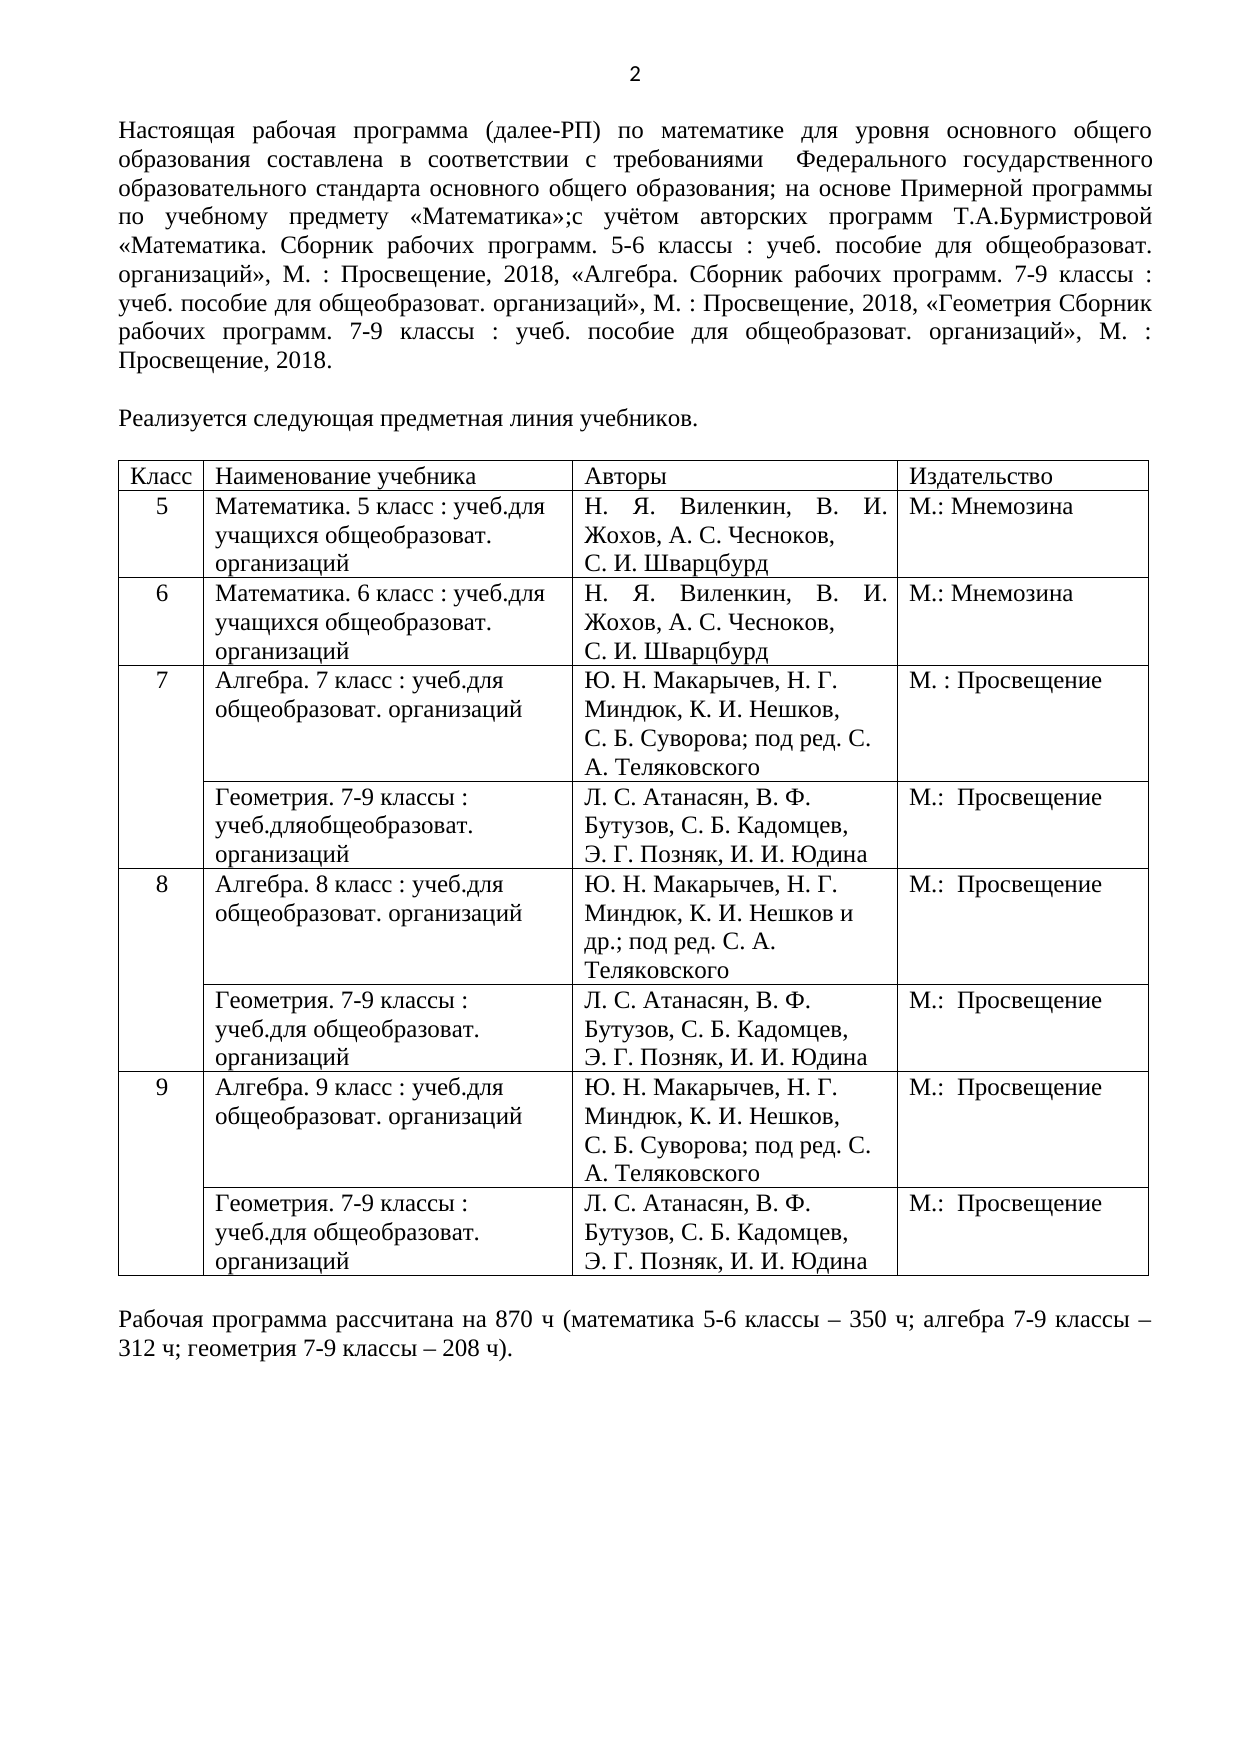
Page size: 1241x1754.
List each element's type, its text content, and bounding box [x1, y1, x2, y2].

table_cell Л. С. Атанасян, В. Ф. Бутузов, С. Б. Кадомцев, Э. Г. Позняк, И. И. Юдина [573, 782, 897, 868]
table_cell 6 [119, 578, 203, 664]
table_cell М.: Просвещение [898, 1188, 1148, 1274]
table_cell Ю. Н. Макарычев, Н. Г. Миндюк, К. И. Нешков, С. Б. Суворова; под ред. С. А. Теляковского [573, 666, 897, 781]
table_cell Геометрия. 7-9 классы : учеб.для общеобразоват. организаций [204, 1188, 572, 1274]
table_cell Математика. 6 класс : учеб.для учащихся общеобразоват. организаций [204, 578, 572, 664]
table_cell М.: Просвещение [898, 1072, 1148, 1187]
table_header Авторы [573, 461, 897, 490]
table_header Класс [119, 461, 203, 490]
table_cell Ю. Н. Макарычев, Н. Г. Миндюк, К. И. Нешков и др.; под ред. С. А. Теляковского [573, 869, 897, 984]
table_cell М.: Просвещение [898, 782, 1148, 868]
text Рабочая программа рассчитана на 870 ч (математика 5-6 классы – 350 ч; алгебра 7-9 классы – 312 ч; геометрия 7-9 классы – 208 ч). [118, 1304, 1153, 1362]
text Реализуется следующая предметная линия учебников. [118, 403, 1153, 431]
table_cell Геометрия. 7-9 классы : учеб.дляобщеобразоват. организаций [204, 782, 572, 868]
text Настоящая рабочая программа (далее-РП) по математике для уровня основного общего образования составлена в соответствии с требованиями Федерального государственного образовательного стандарта основного общего образования; на основе Примерной программы по учебному предмету «Математика»;с учётом авторских программ Т.А.Бурмистровой «Математика. Сборник рабочих программ. 5-6 классы : учеб. пособие для общеобразоват. организаций», М. : Просвещение, 2018, «Алгебра. Сборник рабочих программ. 7-9 классы : учеб. пособие для общеобразоват. организаций», М. : Просвещение, 2018, «Геометрия Сборник рабочих программ. 7-9 классы : учеб. пособие для общеобразоват. организаций», М. : Просвещение, 2018. [118, 115, 1153, 374]
table_cell М.: Просвещение [898, 869, 1148, 984]
table_cell М.: Просвещение [898, 985, 1148, 1071]
table_cell М. : Просвещение [898, 666, 1148, 781]
table_cell Алгебра. 8 класс : учеб.для общеобразоват. организаций [204, 869, 572, 984]
table_cell Геометрия. 7-9 классы : учеб.для общеобразоват. организаций [204, 985, 572, 1071]
table_cell Н. Я. Виленкин, В. И. Жохов, А. С. Чесноков, С. И. Шварцбурд [573, 578, 897, 664]
table_cell Ю. Н. Макарычев, Н. Г. Миндюк, К. И. Нешков, С. Б. Суворова; под ред. С. А. Теляковского [573, 1072, 897, 1187]
table_cell Л. С. Атанасян, В. Ф. Бутузов, С. Б. Кадомцев, Э. Г. Позняк, И. И. Юдина [573, 1188, 897, 1274]
table_cell Н. Я. Виленкин, В. И. Жохов, А. С. Чесноков, С. И. Шварцбурд [573, 491, 897, 577]
table_cell М.: Мнемозина [898, 491, 1148, 577]
table_header Наименование учебника [204, 461, 572, 490]
table_cell Алгебра. 9 класс : учеб.для общеобразоват. организаций [204, 1072, 572, 1187]
table_cell Алгебра. 7 класс : учеб.для общеобразоват. организаций [204, 666, 572, 781]
table_cell 9 [119, 1072, 203, 1274]
table_header Издательство [898, 461, 1148, 490]
table_cell Математика. 5 класс : учеб.для учащихся общеобразоват. организаций [204, 491, 572, 577]
table_cell Л. С. Атанасян, В. Ф. Бутузов, С. Б. Кадомцев, Э. Г. Позняк, И. И. Юдина [573, 985, 897, 1071]
table_cell М.: Мнемозина [898, 578, 1148, 664]
table_cell 5 [119, 491, 203, 577]
table_cell 8 [119, 869, 203, 1071]
table_cell 7 [119, 666, 203, 868]
